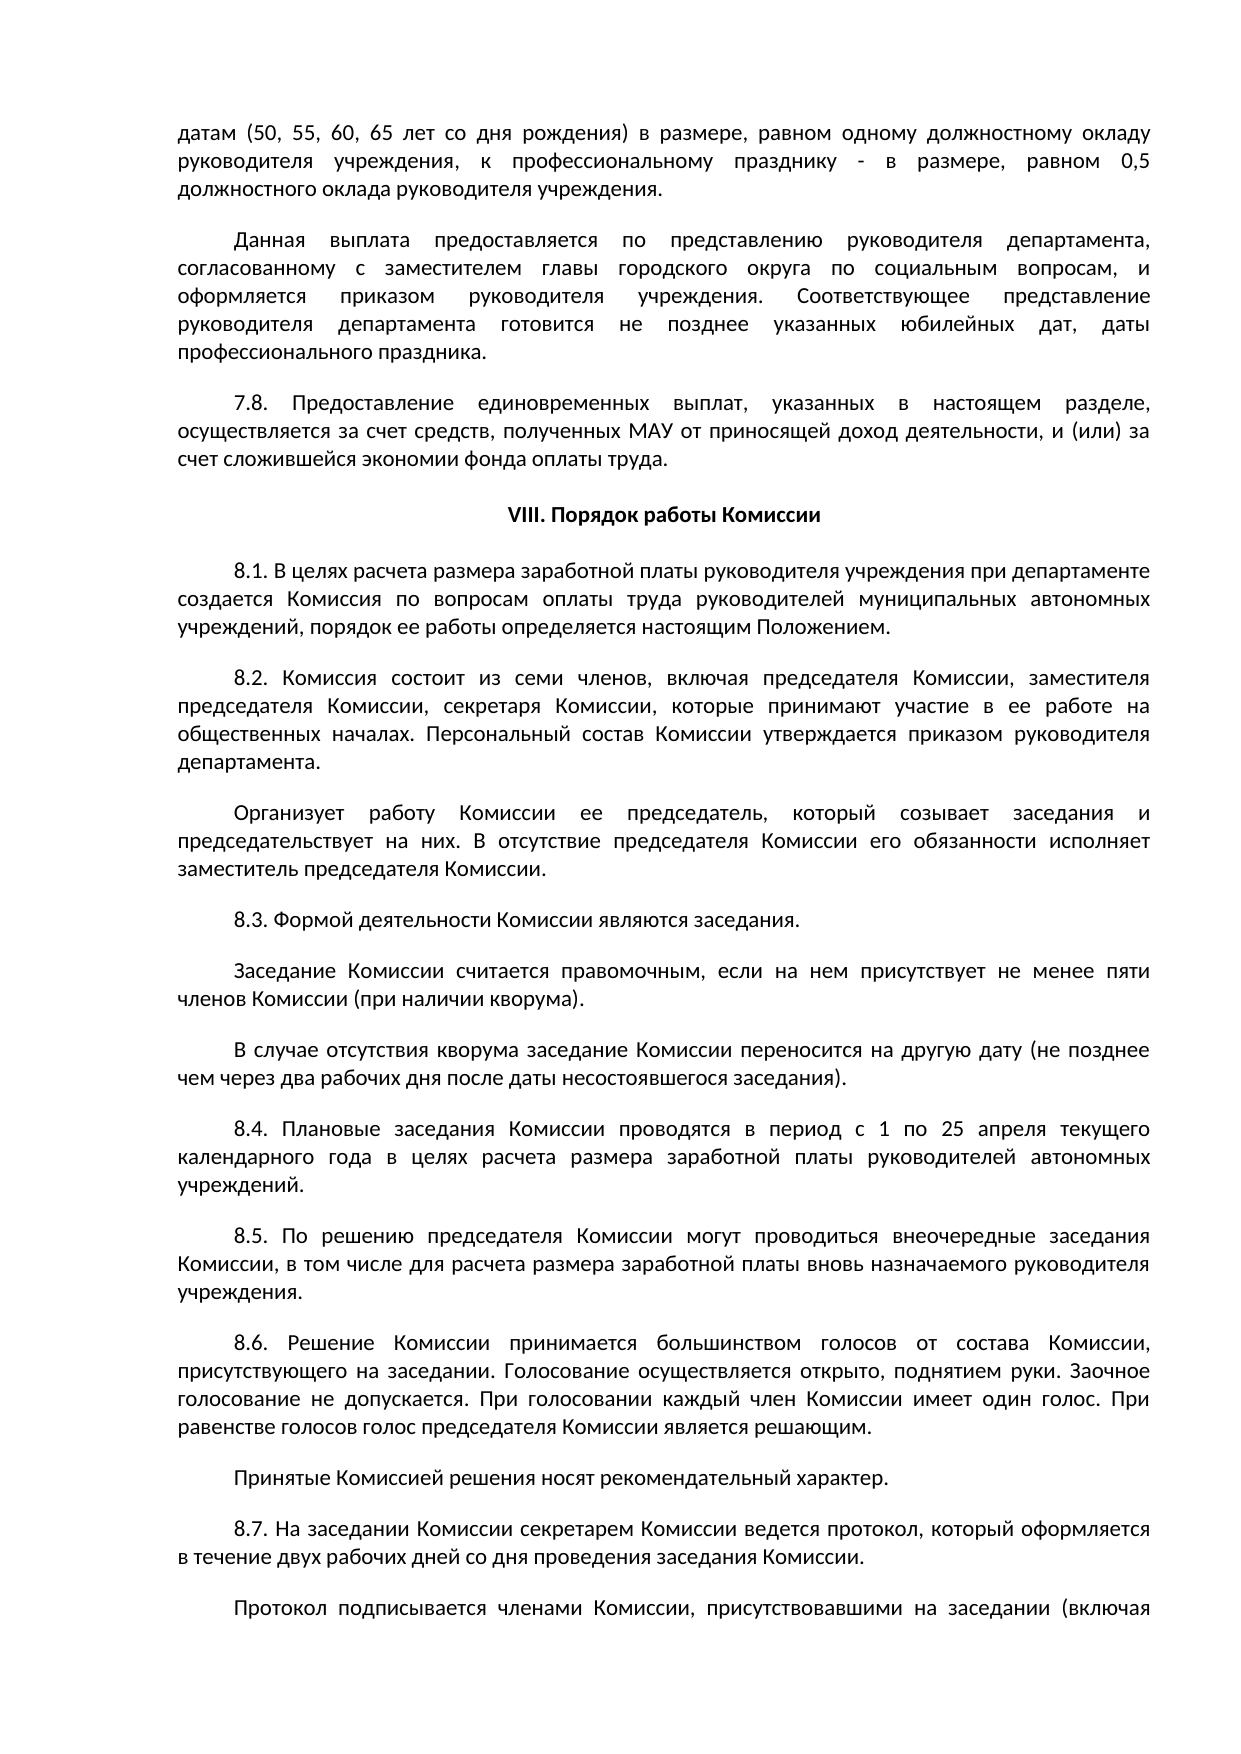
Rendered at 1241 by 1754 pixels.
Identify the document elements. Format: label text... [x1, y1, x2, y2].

text Организует работу Комиссии ее председатель, который созывает заседания и председательствует на них. В отсутствие председателя Комиссии его обязанности исполняет заместитель председателя Комиссии. [177, 798, 1152, 882]
text 8.2. Комиссия состоит из семи членов, включая председателя Комиссии, заместителя председателя Комиссии, секретаря Комиссии, которые принимают участие в ее работе на общественных началах. Персональный состав Комиссии утверждается приказом руководителя департамента. [177, 663, 1152, 775]
text 7.8. Предоставление единовременных выплат, указанных в настоящем разделе, осуществляется за счет средств, полученных МАУ от приносящей доход деятельности, и (или) за счет сложившейся экономии фонда оплаты труда. [177, 388, 1152, 472]
text Принятые Комиссией решения носят рекомендательный характер. [177, 1463, 1152, 1491]
text 8.6. Решение Комиссии принимается большинством голосов от состава Комиссии, присутствующего на заседании. Голосование осуществляется открыто, поднятием руки. Заочное голосование не допускается. При голосовании каждый член Комиссии имеет один голос. При равенстве голосов голос председателя Комиссии является решающим. [177, 1328, 1152, 1440]
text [177, 1593, 1152, 1621]
text 8.4. Плановые заседания Комиссии проводятся в период с 1 по 25 апреля текущего календарного года в целях расчета размера заработной платы руководителей автономных учреждений. [177, 1114, 1152, 1198]
text Заседание Комиссии считается правомочным, если на нем присутствует не менее пяти членов Комиссии (при наличии кворума). [177, 956, 1152, 1012]
text Данная выплата предоставляется по представлению руководителя департамента, согласованному с заместителем главы городского округа по социальным вопросам, и оформляется приказом руководителя учреждения. Соответствующее представление руководителя департамента готовится не позднее указанных юбилейных дат, даты профессионального праздника. [177, 225, 1152, 365]
text В случае отсутствия кворума заседание Комиссии переносится на другую дату (не позднее чем через два рабочих дня после даты несостоявшегося заседания). [177, 1035, 1152, 1091]
text 8.3. Формой деятельности Комиссии являются заседания. [177, 905, 1152, 933]
text 8.5. По решению председателя Комиссии могут проводиться внеочередные заседания Комиссии, в том числе для расчета размера заработной платы вновь назначаемого руководителя учреждения. [177, 1221, 1152, 1305]
title VIII. Порядок работы Комиссии [177, 500, 1152, 528]
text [177, 118, 1152, 202]
text 8.1. В целях расчета размера заработной платы руководителя учреждения при департаменте создается Комиссия по вопросам оплаты труда руководителей муниципальных автономных учреждений, порядок ее работы определяется настоящим Положением. [177, 556, 1152, 640]
text 8.7. На заседании Комиссии секретарем Комиссии ведется протокол, который оформляется в течение двух рабочих дней со дня проведения заседания Комиссии. [177, 1514, 1152, 1570]
